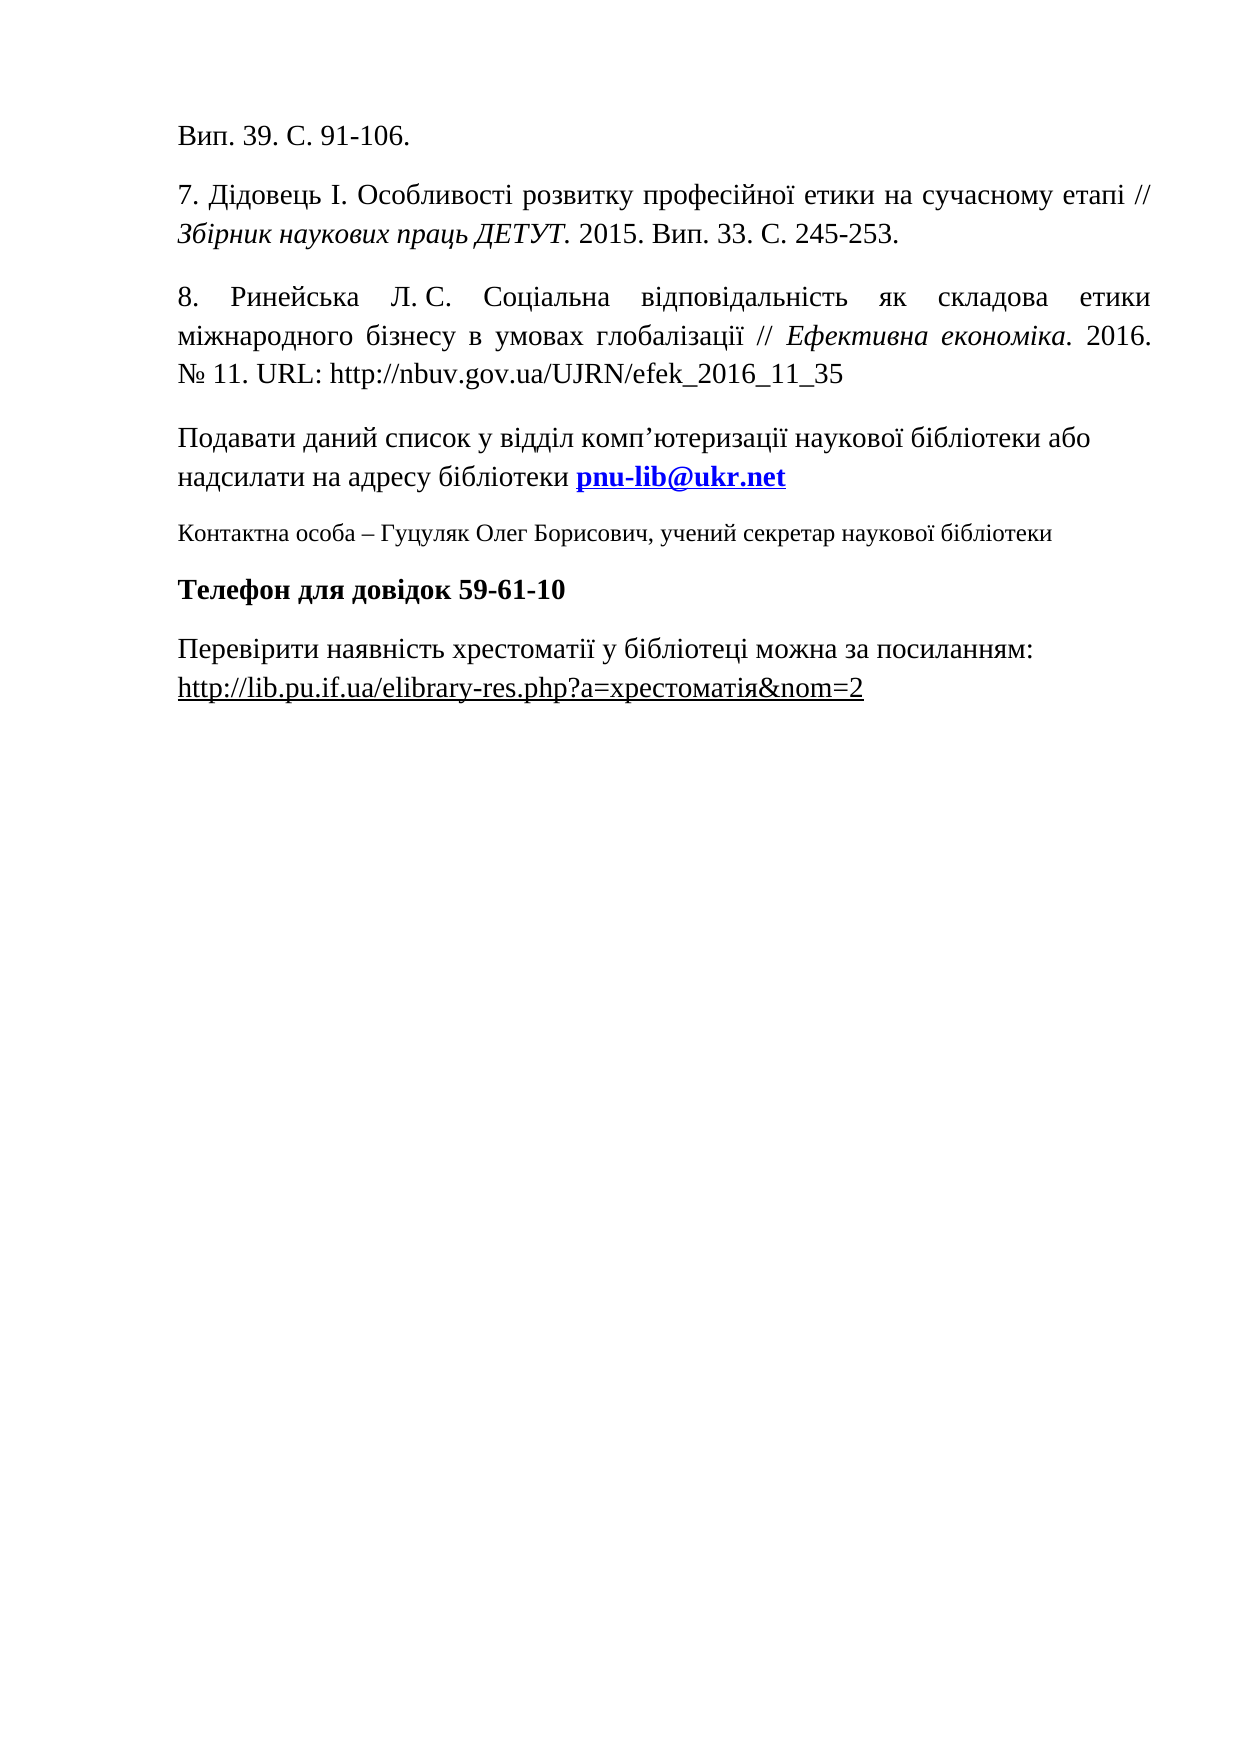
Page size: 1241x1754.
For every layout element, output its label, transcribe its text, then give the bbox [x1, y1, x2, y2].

text Подавати даний список у відділ комп’ютеризації наукової бібліотеки або надсилати на адресу бібліотеки pnu-lib@ukr.net [177, 420, 1152, 492]
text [177, 118, 1152, 152]
text Телефон для довідок 59-61-10 [177, 572, 1152, 606]
text 7. Дідовець І. Особливості розвитку професійної етики на сучасному етапі // Збірник наукових праць ДЕТУТ. 2015. Bип. 33. С. 245-253. [177, 177, 1152, 249]
text 8. Ринейська Л. С. Соціальна відповідальність як складова етики міжнародного бізнесу в умовах глобалізації // Ефективна економіка. 2016. № 11. URL: http://nbuv.gov.ua/UJRN/efek_2016_11_35 [177, 279, 1152, 390]
text Контактна особа – Гуцуляк Олег Борисович, учений секретар наукової бібліотеки [177, 518, 1152, 547]
text Перевірити наявність хрестоматії у бібліотеці можна за посиланням: http://lib.pu.if.ua/elibrary-res.php?a=хрестоматія&nom=2 [177, 631, 1152, 703]
